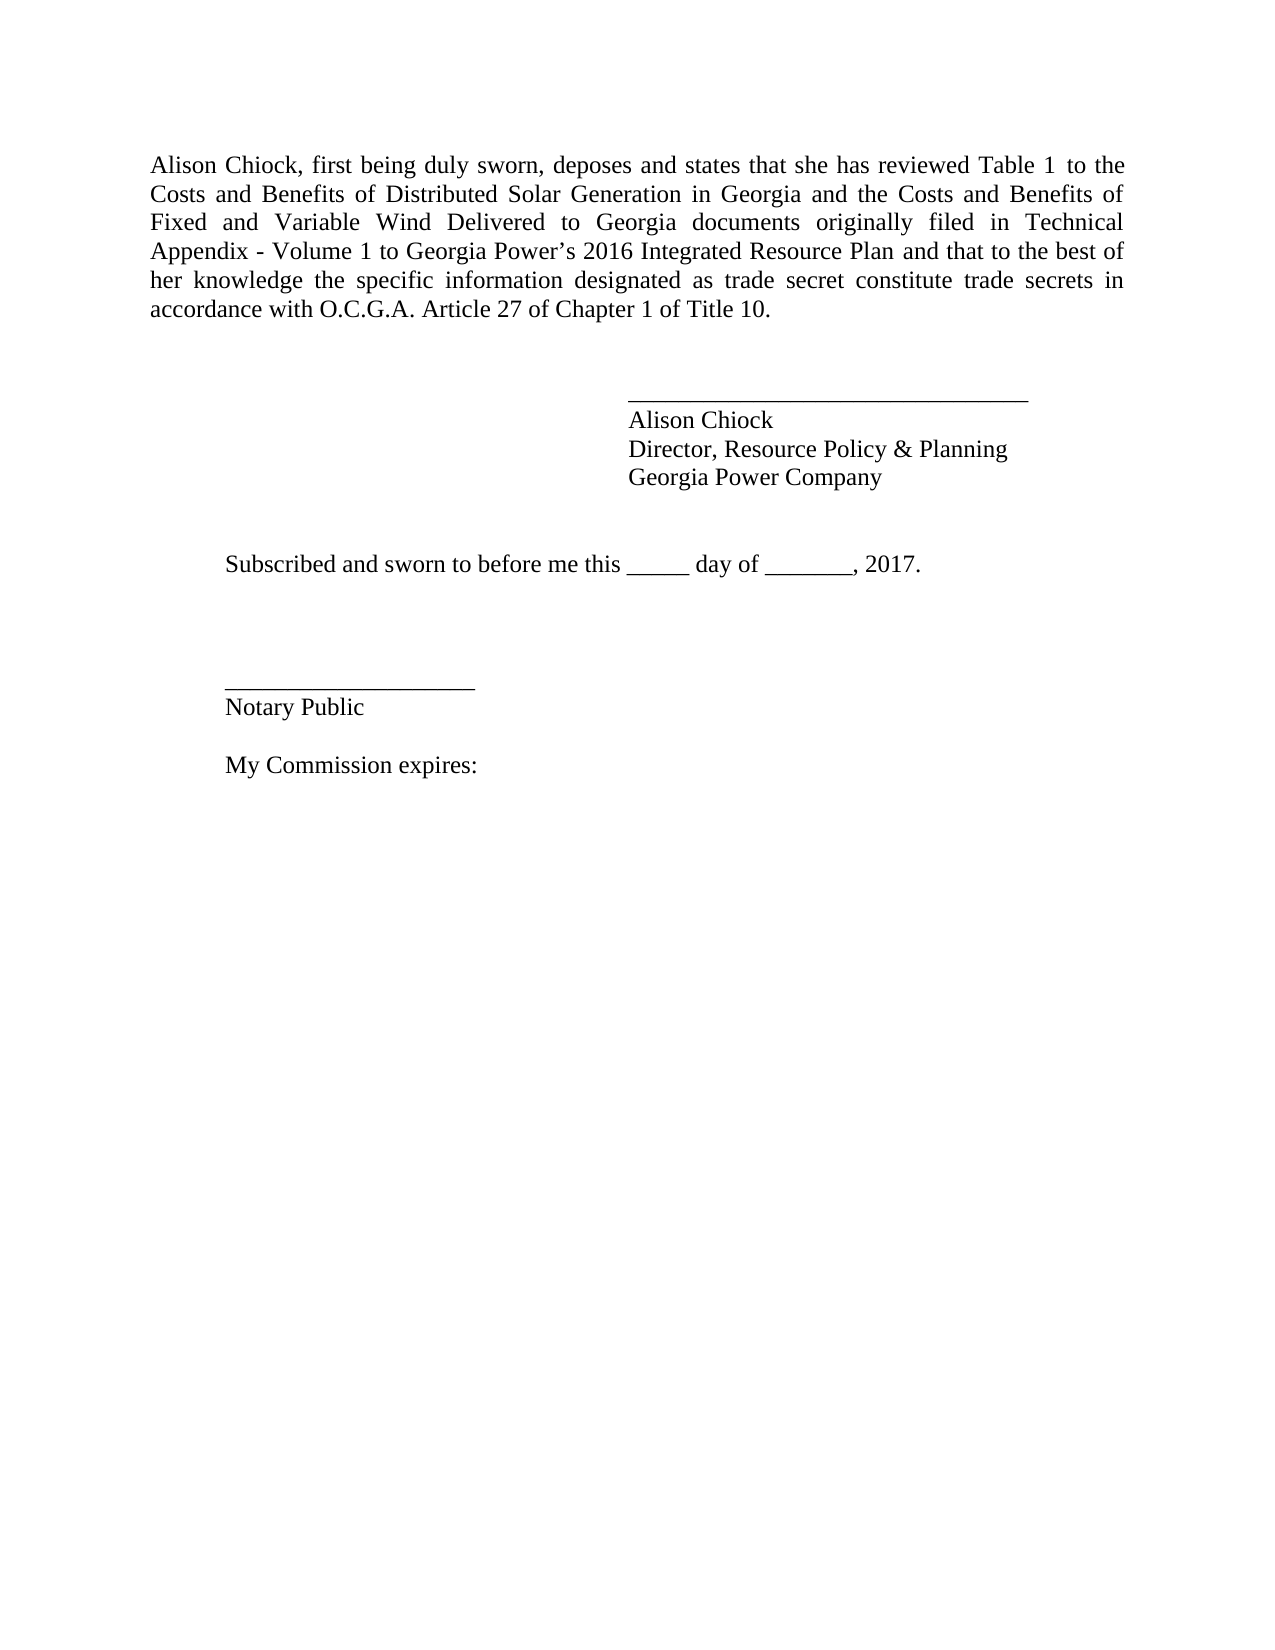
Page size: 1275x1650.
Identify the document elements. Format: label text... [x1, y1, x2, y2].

text Notary Public [150, 692, 1125, 721]
text ____________________ [150, 664, 1125, 692]
text Alison Chiock, first being duly sworn, deposes and states that she has reviewed Table 1 to the Costs and Benefits of Distributed Solar Generation in Georgia and the Costs and Benefits of Fixed and Variable Wind Delivered to Georgia documents originally filed in Technical Appendix - Volume 1 to Georgia Power’s 2016 Integrated Resource Plan and that to the best of her knowledge the specific information designated as trade secret constitute trade secrets in accordance with O.C.G.A. Article 27 of Chapter 1 of Title 10. [150, 150, 1125, 322]
text My Commission expires: [150, 750, 1125, 779]
text Subscribed and sworn to before me this _____ day of _______, 2017. [150, 549, 1125, 577]
text Alison Chiock [150, 405, 1125, 434]
text Georgia Power Company [150, 462, 1125, 491]
text ________________________________ [150, 376, 1125, 405]
text Director, Resource Policy & Planning [150, 434, 1125, 462]
